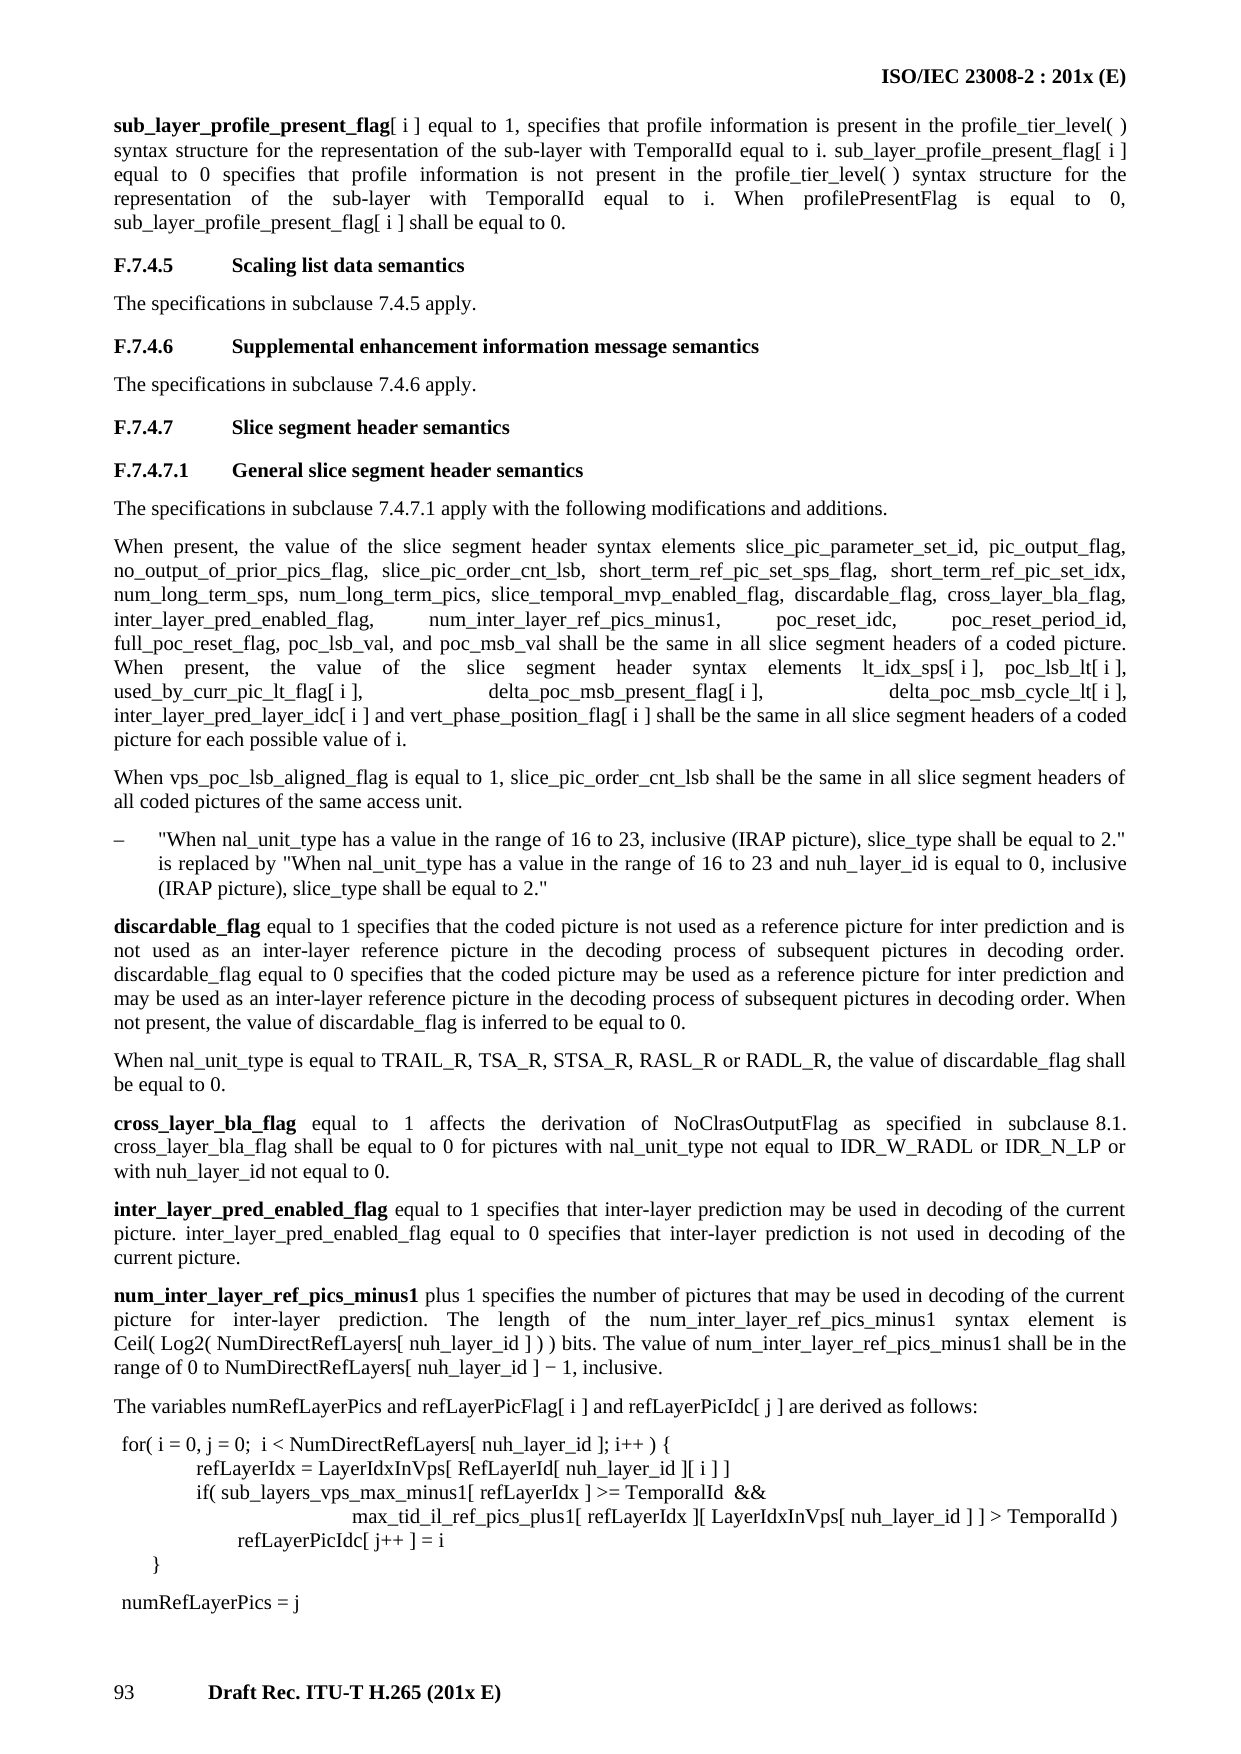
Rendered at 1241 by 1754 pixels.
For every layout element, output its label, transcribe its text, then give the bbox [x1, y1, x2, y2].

text The specifications in subclause 7.4.5 apply. [113, 291, 1127, 315]
text inter_layer_pred_enabled_flag equal to 1 specifies that inter-layer prediction may be used in decoding of the current picture. inter_layer_pred_enabled_flag equal to 0 specifies that inter-layer prediction is not used in decoding of the current picture. [113, 1197, 1127, 1269]
text The variables numRefLayerPics and refLayerPicFlag[ i ] and refLayerPicIdc[ j ] are derived as follows: [113, 1393, 1127, 1418]
text discardable_flag equal to 1 specifies that the coded picture is not used as a reference picture for inter prediction and is not used as an inter-layer reference picture in the decoding process of subsequent pictures in decoding order. discardable_flag equal to 0 specifies that the coded picture may be used as a reference picture for inter prediction and may be used as an inter-layer reference picture in the decoding process of subsequent pictures in decoding order. When not present, the value of discardable_flag is inferred to be equal to 0. [113, 914, 1127, 1034]
text When present, the value of the slice segment header syntax elements slice_pic_parameter_set_id, pic_output_flag, no_output_of_prior_pics_flag, slice_pic_order_cnt_lsb, short_term_ref_pic_set_sps_flag, short_term_ref_pic_set_idx, num_long_term_sps, num_long_term_pics, slice_temporal_mvp_enabled_flag, discardable_flag, cross_layer_bla_flag, inter_layer_pred_enabled_flag, num_inter_layer_ref_pics_minus1, poc_reset_idc, poc_reset_period_id, full_poc_reset_flag, poc_lsb_val, and poc_msb_val shall be the same in all slice segment headers of a coded picture. When present, the value of the slice segment header syntax elements lt_idx_sps[ i ], poc_lsb_lt[ i ], used_by_curr_pic_lt_flag[ i ], delta_poc_msb_present_flag[ i ], delta_poc_msb_cycle_lt[ i ], inter_layer_pred_layer_idc[ i ] and vert_phase_position_flag[ i ] shall be the same in all slice segment headers of a coded picture for each possible value of i. [113, 534, 1127, 751]
text The specifications in subclause 7.4.7.1 apply with the following modifications and additions. [113, 496, 1127, 520]
text – "When nal_unit_type has a value in the range of 16 to 23, inclusive (IRAP picture), slice_type shall be equal to 2." is replaced by "When nal_unit_type has a value in the range of 16 to 23 and nuh_layer_id is equal to 0, inclusive (IRAP picture), slice_type shall be equal to 2." [113, 827, 1127, 899]
text for( i = 0, j = 0; i < NumDirectRefLayers[ nuh_layer_id ]; i++ ) { refLayerIdx = LayerIdxInVps[ RefLayerId[ nuh_layer_id ][ i ] ] if( sub_layers_vps_max_minus1[ refLayerIdx ] >= TemporalId && max_tid_il_ref_pics_plus1[ refLayerIdx ][ LayerIdxInVps[ nuh_layer_id ] ] > TemporalId ) refLayerPicIdc[ j++ ] = i } [121, 1432, 1127, 1576]
text numRefLayerPics = j [121, 1590, 1127, 1614]
text When vps_poc_lsb_aligned_flag is equal to 1, slice_pic_order_cnt_lsb shall be the same in all slice segment headers of all coded pictures of the same access unit. [113, 765, 1127, 813]
text sub_layer_profile_present_flag[ i ] equal to 1, specifies that profile information is present in the profile_tier_level( ) syntax structure for the representation of the sub-layer with TemporalId equal to i. sub_layer_profile_present_flag[ i ] equal to 0 specifies that profile information is not present in the profile_tier_level( ) syntax structure for the representation of the sub-layer with TemporalId equal to i. When profilePresentFlag is equal to 0, sub_layer_profile_present_flag[ i ] shall be equal to 0. [113, 113, 1127, 234]
text cross_layer_bla_flag equal to 1 affects the derivation of NoClrasOutputFlag as specified in subclause 8.1. cross_layer_bla_flag shall be equal to 0 for pictures with nal_unit_type not equal to IDR_W_RADL or IDR_N_LP or with nuh_layer_id not equal to 0. [113, 1110, 1127, 1183]
list Supplemental enhancement information message semantics [113, 334, 1127, 358]
list Slice segment header semantics [113, 415, 1127, 439]
list General slice segment header semantics [113, 458, 1127, 482]
text The specifications in subclause 7.4.6 apply. [113, 372, 1127, 396]
list Scaling list data semantics [113, 253, 1127, 277]
text num_inter_layer_ref_pics_minus1 plus 1 specifies the number of pictures that may be used in decoding of the current picture for inter-layer prediction. The length of the num_inter_layer_ref_pics_minus1 syntax element is Ceil( Log2( NumDirectRefLayers[ nuh_layer_id ] ) ) bits. The value of num_inter_layer_ref_pics_minus1 shall be in the range of 0 to NumDirectRefLayers[ nuh_layer_id ] − 1, inclusive. [113, 1283, 1127, 1379]
text When nal_unit_type is equal to TRAIL_R, TSA_R, STSA_R, RASL_R or RADL_R, the value of discardable_flag shall be equal to 0. [113, 1048, 1127, 1096]
